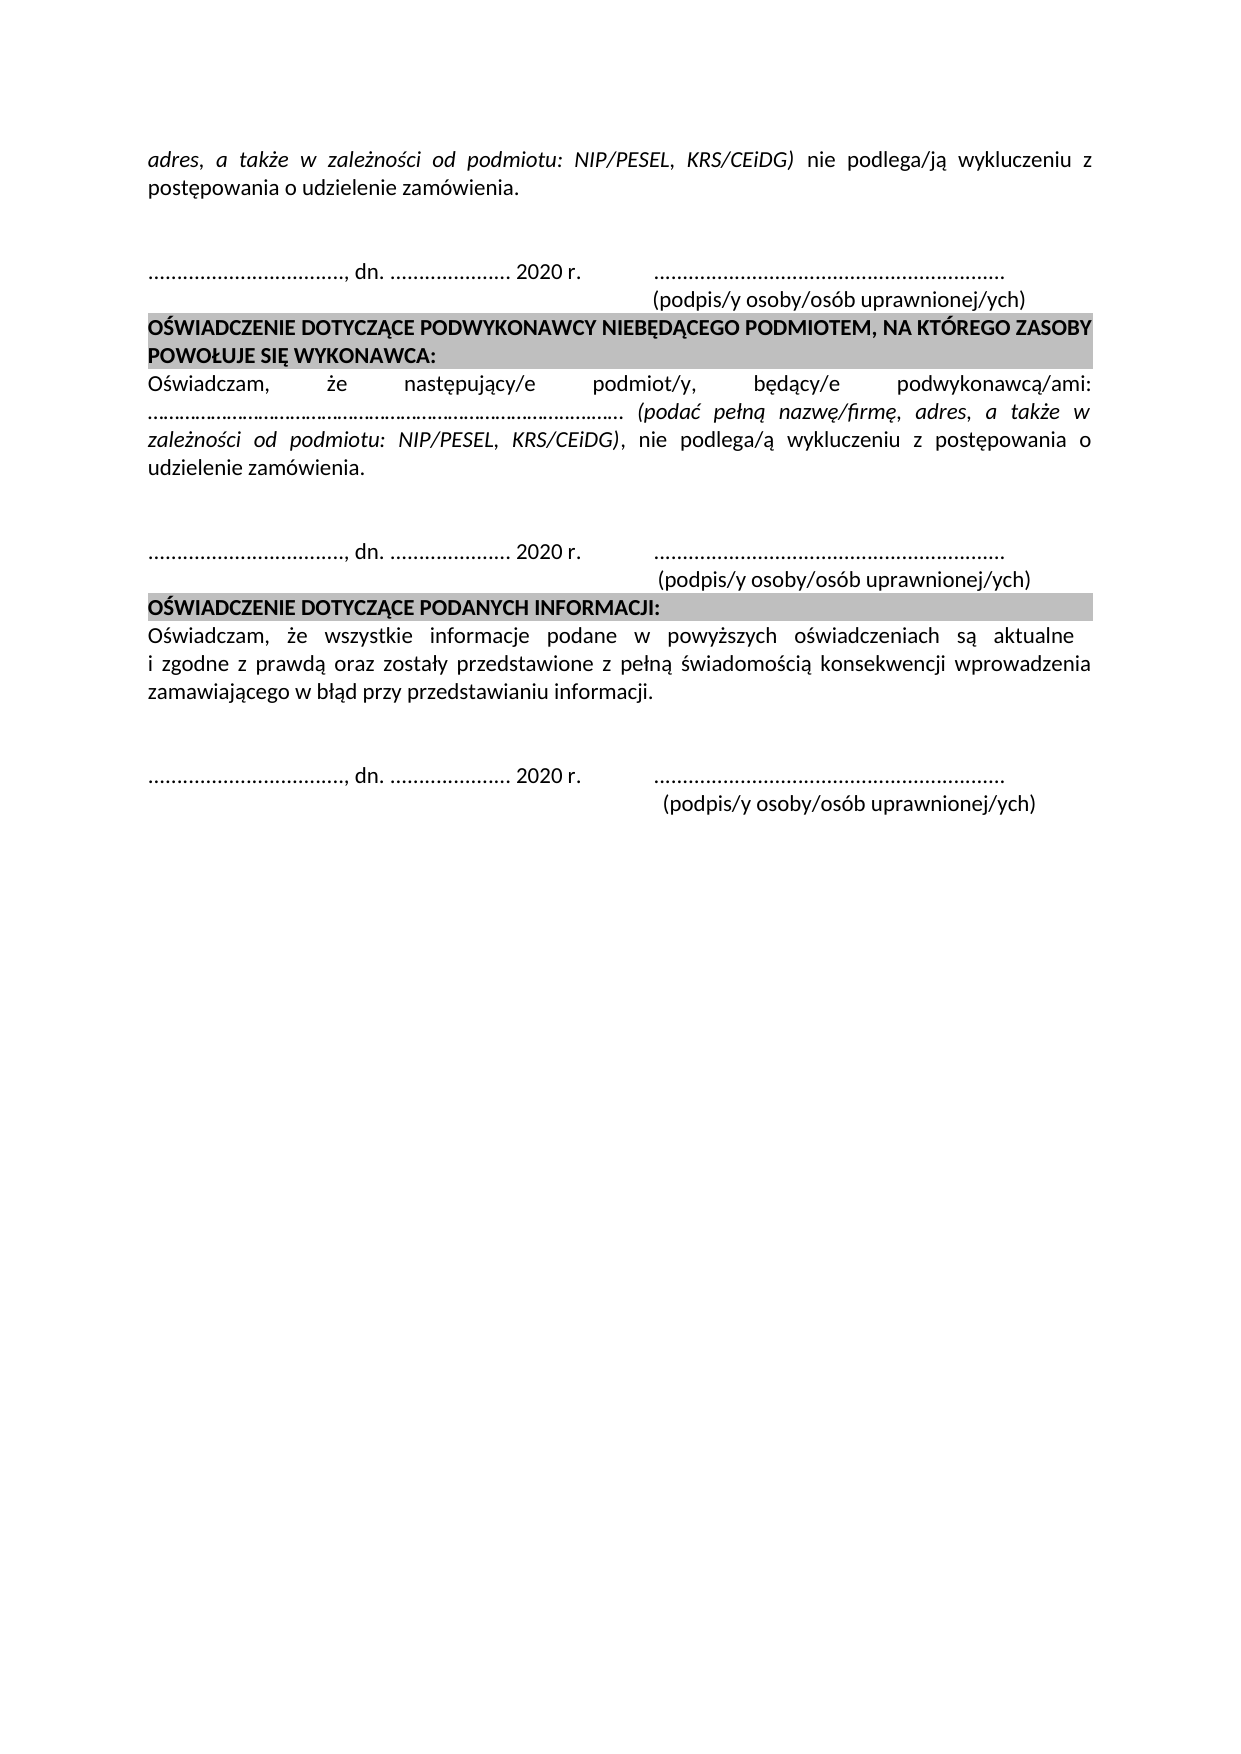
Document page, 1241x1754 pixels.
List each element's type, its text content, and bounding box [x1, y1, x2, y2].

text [148, 145, 1093, 201]
text Oświadczam, że następujący/e podmiot/y, będący/e podwykonawcą/ami: ……………………………………………………………………..….…… (podać pełną nazwę/firmę, adres, a także w zależności od podmiotu: NIP/PESEL, KRS/CEiDG), nie podlega/ą wykluczeniu z postępowania o udzielenie zamówienia. [148, 369, 1093, 481]
text (podpis/y osoby/osób uprawnionej/ych) [148, 565, 1093, 593]
text OŚWIADCZENIE DOTYCZĄCE PODWYKONAWCY NIEBĘDĄCEGO PODMIOTEM, NA KTÓREGO ZASOBY POWOŁUJE SIĘ WYKONAWCA: [148, 313, 1093, 369]
text OŚWIADCZENIE DOTYCZĄCE PODANYCH INFORMACJI: [148, 593, 1093, 621]
text Oświadczam, że wszystkie informacje podane w powyższych oświadczeniach są aktualne i zgodne z prawdą oraz zostały przedstawione z pełną świadomością konsekwencji wprowadzenia zamawiającego w błąd przy przedstawianiu informacji. [148, 621, 1093, 705]
text (podpis/y osoby/osób uprawnionej/ych) [148, 789, 1093, 817]
text .................................., dn. ..................... 2020 r. ............................................................. [148, 537, 1093, 565]
text .................................., dn. ..................... 2020 r. ............................................................. [148, 257, 1093, 285]
text (podpis/y osoby/osób uprawnionej/ych) [148, 285, 1093, 313]
text .................................., dn. ..................... 2020 r. ............................................................. [148, 761, 1093, 789]
